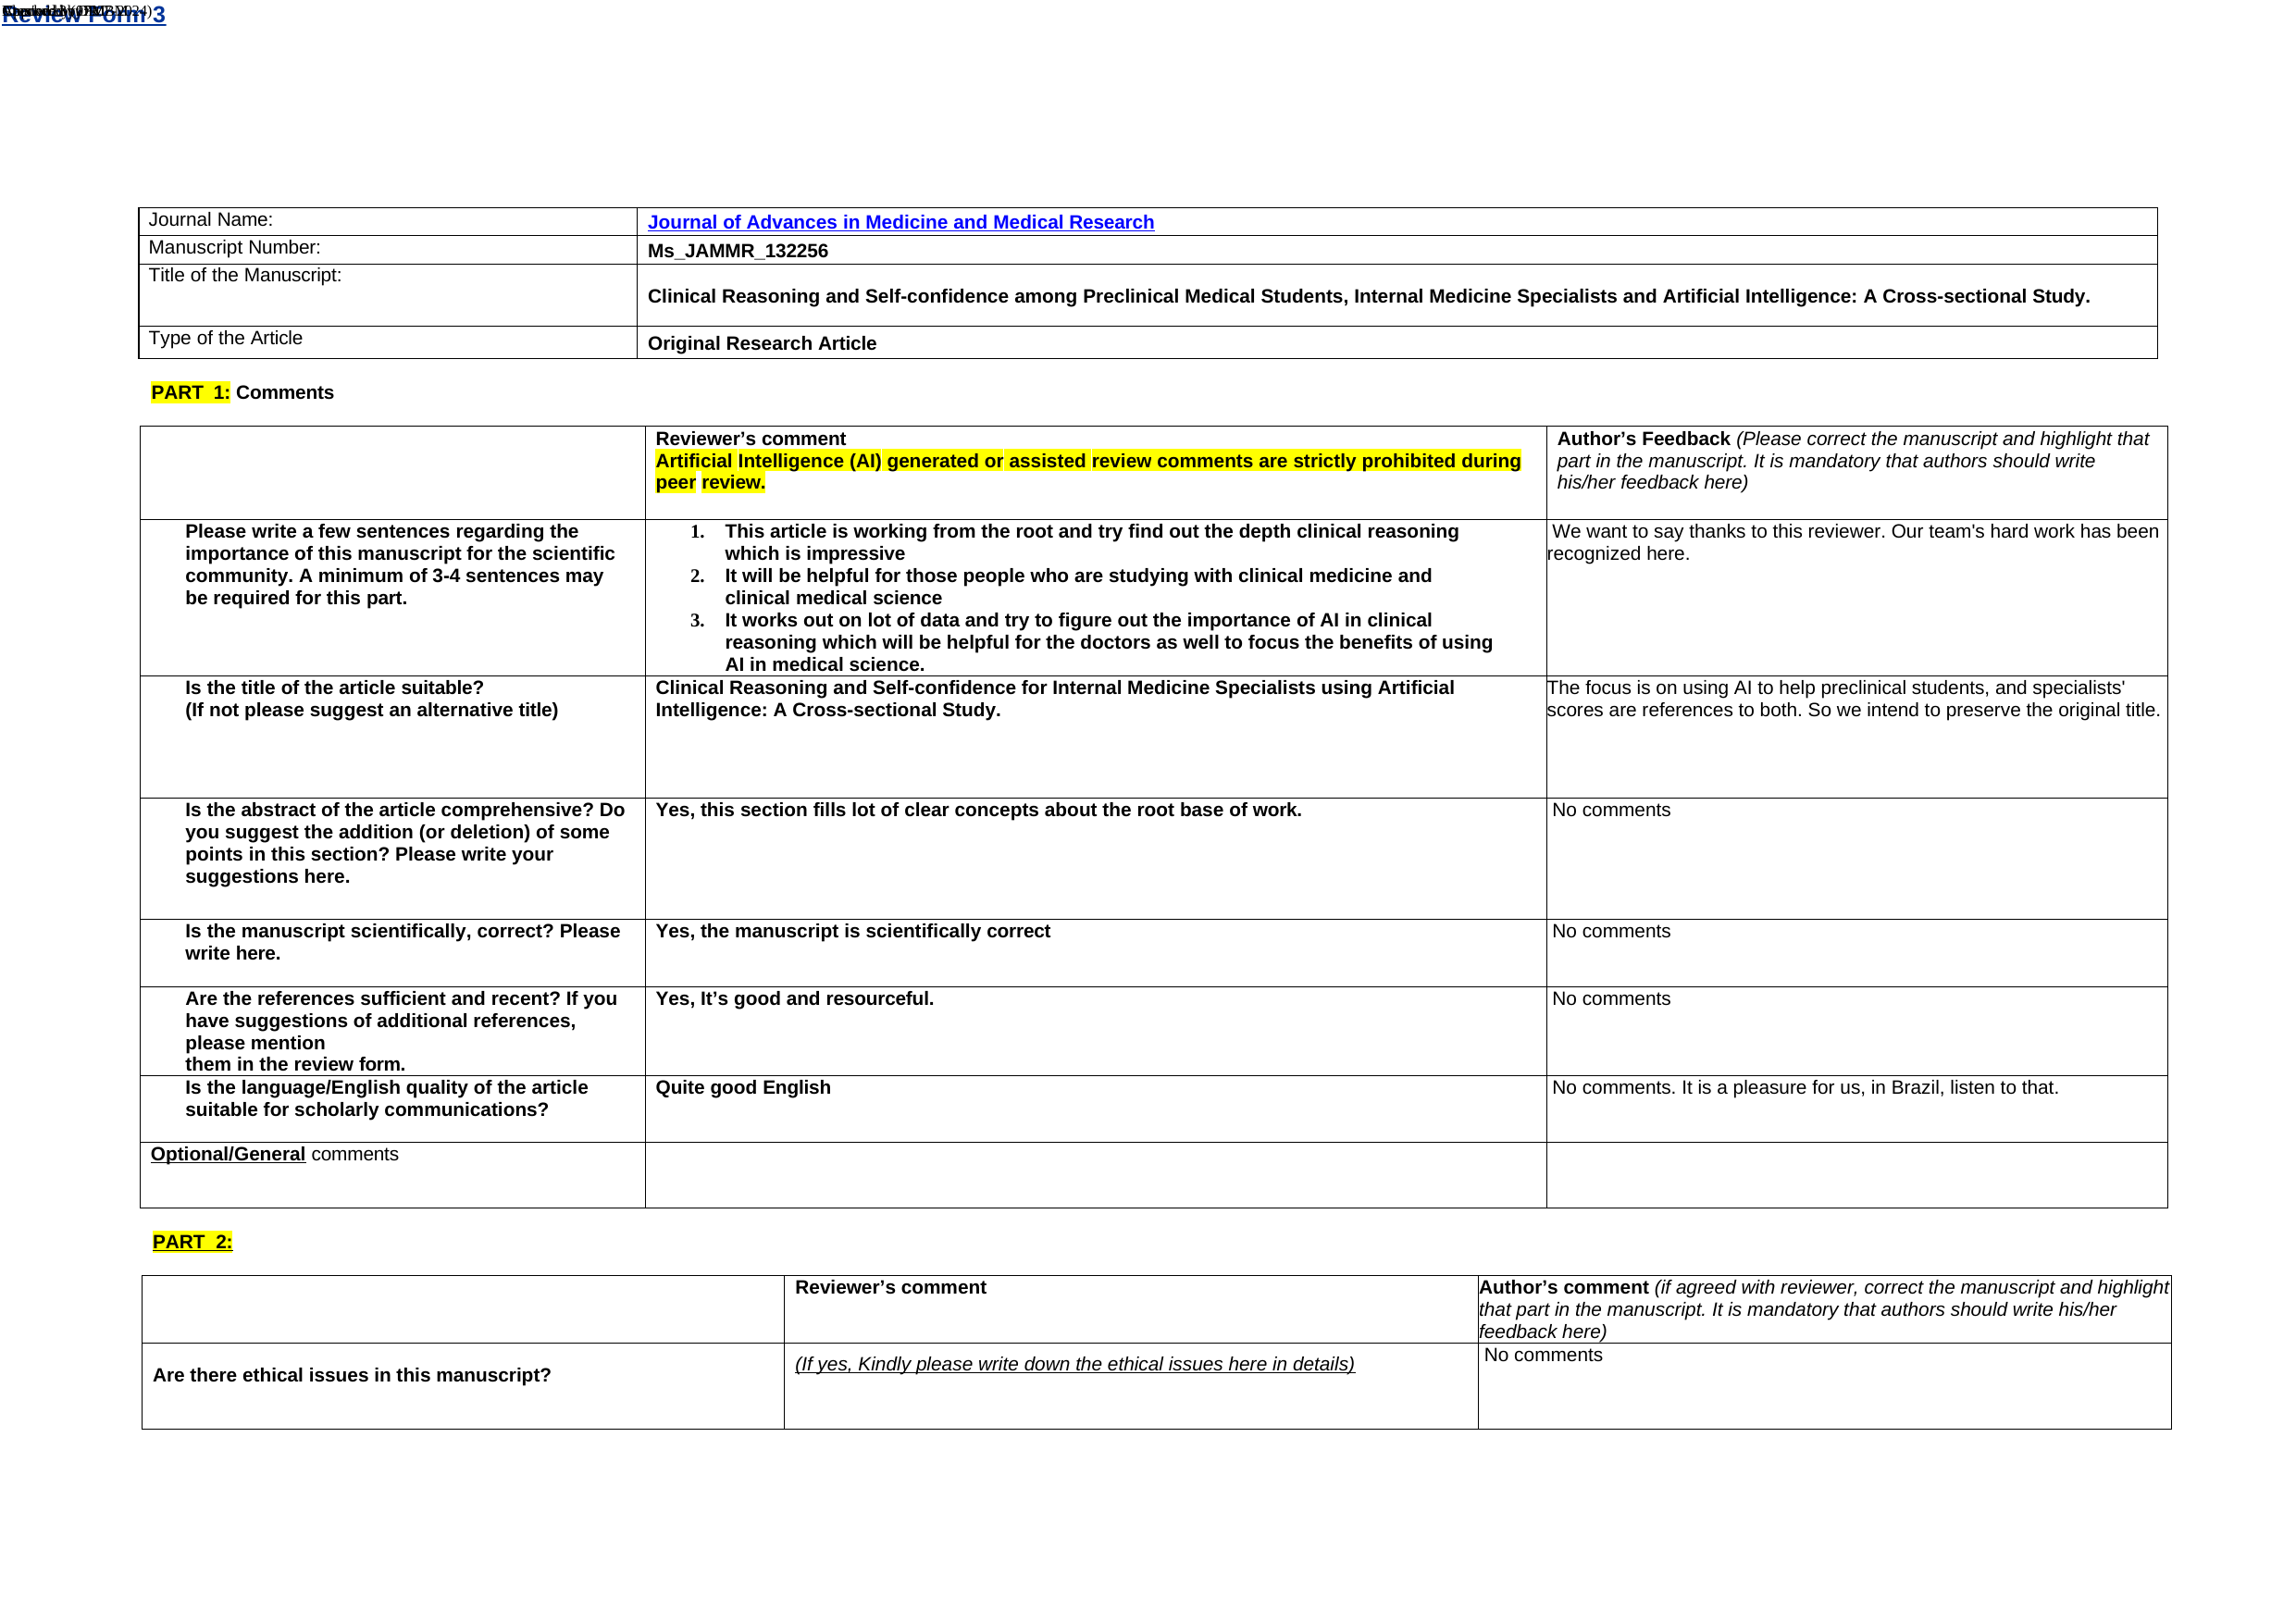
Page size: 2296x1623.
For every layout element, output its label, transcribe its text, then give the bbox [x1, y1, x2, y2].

table_cell No comments [1547, 920, 2167, 986]
table_cell Yes, It’s good and resourceful. [646, 987, 1546, 1075]
table_cell This article is working from the root and try find out the depth clinical reasoning which is impressive It will be helpful for those people who are studying with clinical medicine and clinical medical science It works out on lot of data and try to figure out the importance of AI in clinical reasoning which will be helpful for the doctors as well to focus the benefits of using AI in medical science. [646, 520, 1546, 675]
table_header Journal of Advances in Medicine and Medical Research [638, 208, 2157, 235]
table_cell No comments [1479, 1344, 2171, 1429]
table_cell Type of the Article [140, 327, 637, 358]
table_cell Are the references sufficient and recent? If you have suggestions of additional references, please mention them in the review form. [141, 987, 645, 1075]
table_cell Reviewer’s comment [785, 1276, 1478, 1343]
table_cell Is the abstract of the article comprehensive? Do you suggest the addition (or deletion) of some points in this section? Please write your suggestions here. [141, 799, 645, 919]
table_cell Original Research Article [638, 327, 2157, 358]
table_cell No comments. It is a pleasure for us, in Brazil, listen to that. [1547, 1076, 2167, 1142]
table_cell Manuscript Number: [140, 236, 637, 263]
table_cell Quite good English [646, 1076, 1546, 1142]
table_cell Is the title of the article suitable? (If not please suggest an alternative title) [141, 676, 645, 798]
table_cell The focus is on using AI to help preclinical students, and specialists' scores are references to both. So we intend to preserve the original title. [1547, 676, 2167, 798]
table_cell Yes, this section fills lot of clear concepts about the root base of work. [646, 799, 1546, 919]
table_cell Optional/General comments [141, 1143, 645, 1208]
table_cell Clinical Reasoning and Self-confidence for Internal Medicine Specialists using Artificial Intelligence: A Cross-sectional Study. [646, 676, 1546, 798]
table_cell Ms_JAMMR_132256 [638, 236, 2157, 263]
table_cell Clinical Reasoning and Self-confidence among Preclinical Medical Students, Internal Medicine Specialists and Artificial Intelligence: A Cross-sectional Study. [638, 265, 2157, 326]
table_cell Are there ethical issues in this manuscript? [143, 1344, 784, 1429]
table_cell (If yes, Kindly please write down the ethical issues here in details) [785, 1344, 1478, 1429]
table_cell No comments [1547, 987, 2167, 1075]
table_cell No comments [1547, 799, 2167, 919]
table_cell [1547, 1143, 2167, 1208]
table_cell Reviewer’s comment Artificial Intelligence (AI) generated or assisted review comments are strictly prohibited during peer review. [646, 427, 1546, 519]
table_cell [646, 1143, 1546, 1208]
table_header PART 2: [143, 1231, 2171, 1275]
table_cell Is the language/English quality of the article suitable for scholarly communications? [141, 1076, 645, 1142]
table_cell Is the manuscript scientifically, correct? Please write here. [141, 920, 645, 986]
table_cell [141, 427, 645, 519]
table_cell Please write a few sentences regarding the importance of this manuscript for the scientific community. A minimum of 3-4 sentences may be required for this part. [141, 520, 645, 675]
table_cell Yes, the manuscript is scientifically correct [646, 920, 1546, 986]
table_cell Author’s Feedback (Please correct the manuscript and highlight that part in the manuscript. It is mandatory that authors should write his/her feedback here) [1547, 427, 2167, 519]
table_cell [143, 1276, 784, 1343]
table_cell Title of the Manuscript: [140, 265, 637, 326]
table_cell Author’s comment (if agreed with reviewer, correct the manuscript and highlight that part in the manuscript. It is mandatory that authors should write his/her feedback here) [1479, 1276, 2171, 1343]
table_header Journal Name: [140, 208, 637, 235]
table_header PART 1: Comments [141, 383, 2168, 426]
table_cell We want to say thanks to this reviewer. Our team's hard work has been recognized here. [1547, 520, 2167, 675]
